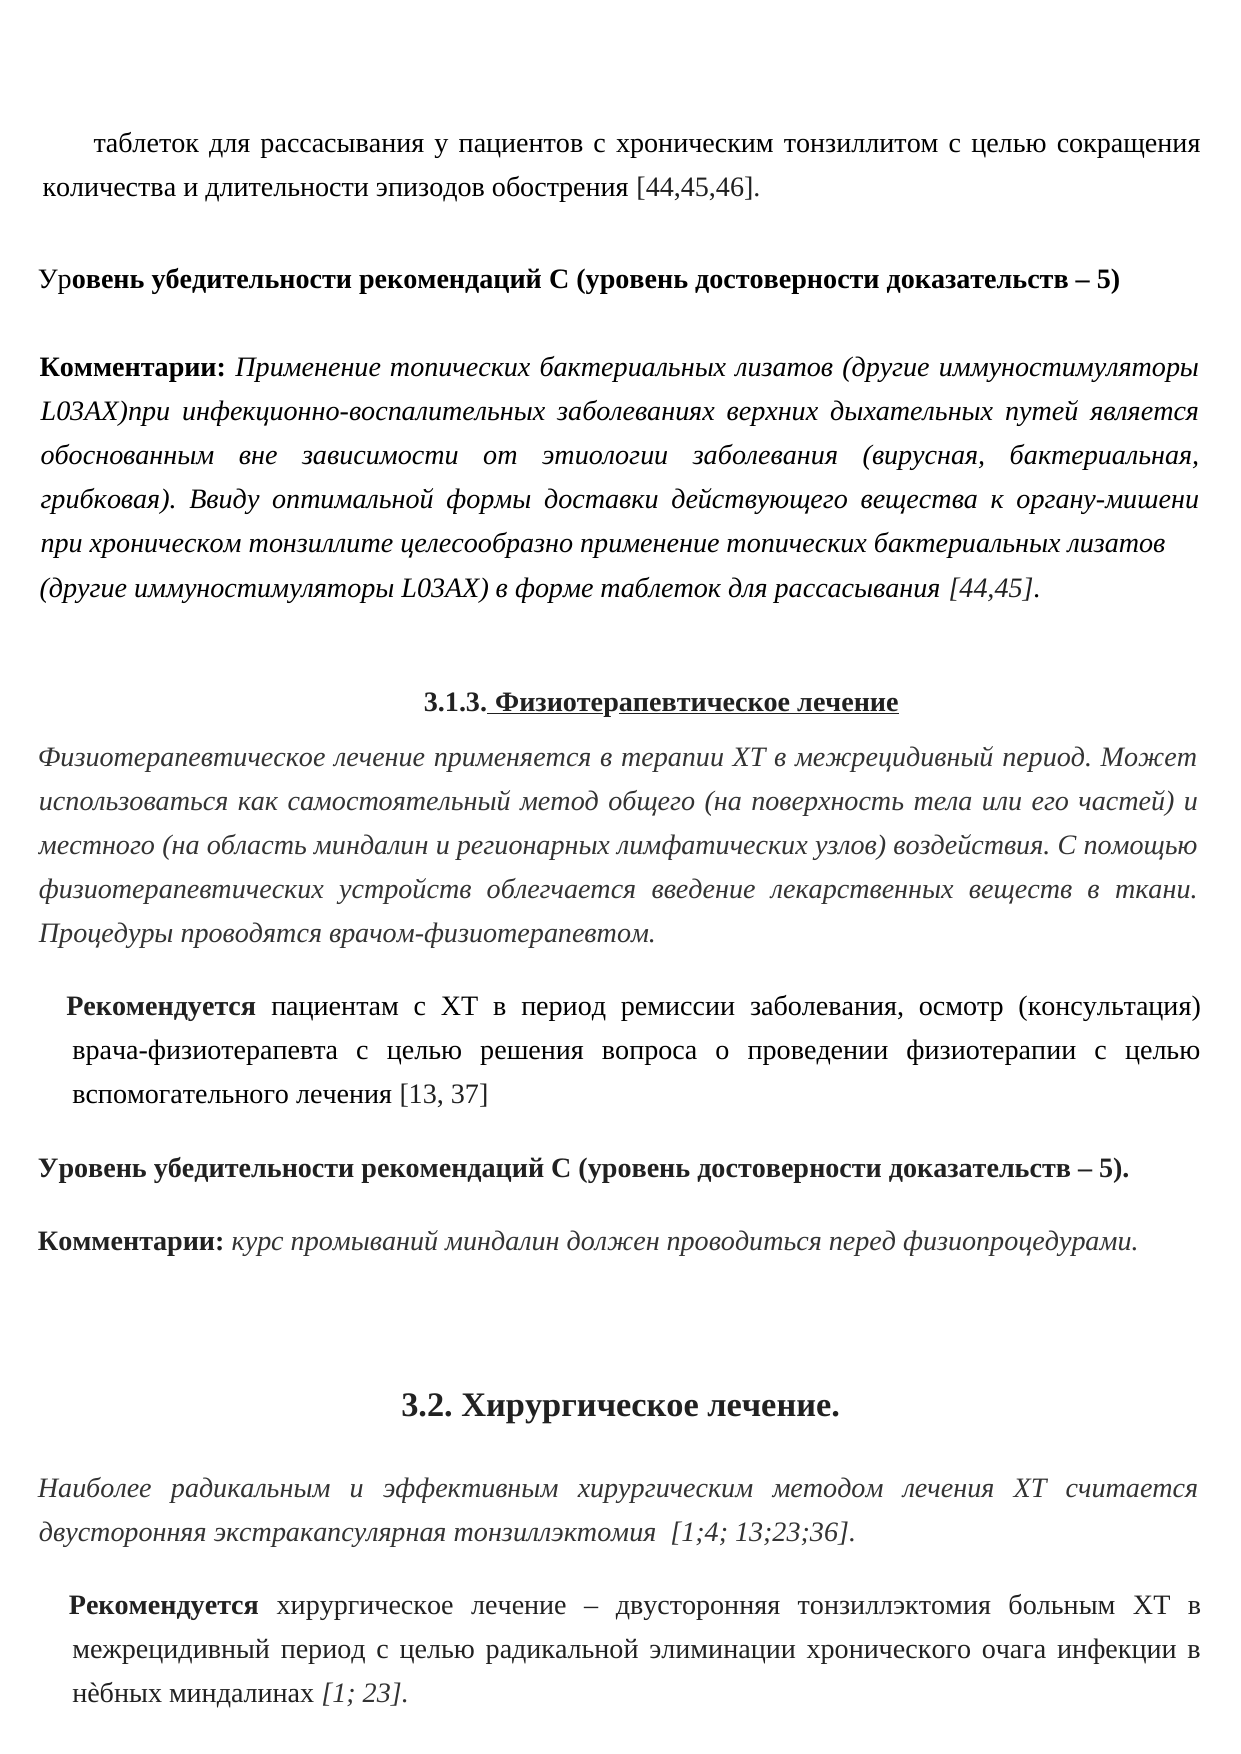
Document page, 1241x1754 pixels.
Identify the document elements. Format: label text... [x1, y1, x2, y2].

text таблеток для рассасывания у пациентов с хроническим тонзиллитом с целью сокращения количества и длительности эпизодов обострения [44,45,46]. [42, 127, 1202, 203]
text Рекомендуется хирургическое лечение – двусторонняя тонзиллэктомия больным ХТ в межрецидивный период с целью радикальной элиминации хронического очага инфекции в нѐбных миндалинах [1; 23]. [53, 1588, 1202, 1709]
text Комментарии: Применение топических бактериальных лизатов (другие иммуностимуляторы L03AX)при инфекционно-воспалительных заболеваниях верхних дыхательных путей является обоснованным вне зависимости от этиологии заболевания (вирусная, бактериальная, грибковая). Ввиду оптимальной формы доставки действующего вещества к органу-мишени при хроническом тонзиллите целесообразно применение топических бактериальных лизатов [39, 351, 1203, 559]
text Наиболее радикальным и эффективным хирургическим методом лечения ХТ считается двусторонняя экстракапсулярная тонзиллэктомия [1;4; 13;23;36]. [38, 1471, 1202, 1547]
text 3.2. Хирургическое лечение. [30, 1384, 1211, 1424]
text Физиотерапевтическое лечение применяется в терапии ХТ в межрецидивный период. Может использоваться как самостоятельный метод общего (на поверхность тела или его частей) и местного (на область миндалин и регионарных лимфатических узлов) воздействия. С помощью физиотерапевтических устройств облегчается введение лекарственных веществ в ткани. Процедуры проводятся врачом-физиотерапевтом. [38, 740, 1202, 948]
text (другие иммуностимуляторы L03AX) в форме таблеток для рассасывания [44,45]. [39, 571, 1203, 603]
subtitle Уровень убедительности рекомендаций С (уровень достоверности доказательств – 5) [38, 262, 1218, 295]
text 3.1.3. Физиотерапевтическое лечение [104, 685, 1218, 717]
text Рекомендуется пациентам с ХТ в период ремиссии заболевания, осмотр (консультация) врача-физиотерапевта с целью решения вопроса о проведении физиотерапии с целью вспомогательного лечения [13, 37] [53, 989, 1202, 1110]
text Комментарии: курс промываний миндалин должен проводиться перед физиопроцедурами. [38, 1224, 1202, 1256]
text Уровень убедительности рекомендаций С (уровень достоверности доказательств – 5). [38, 1151, 1218, 1184]
